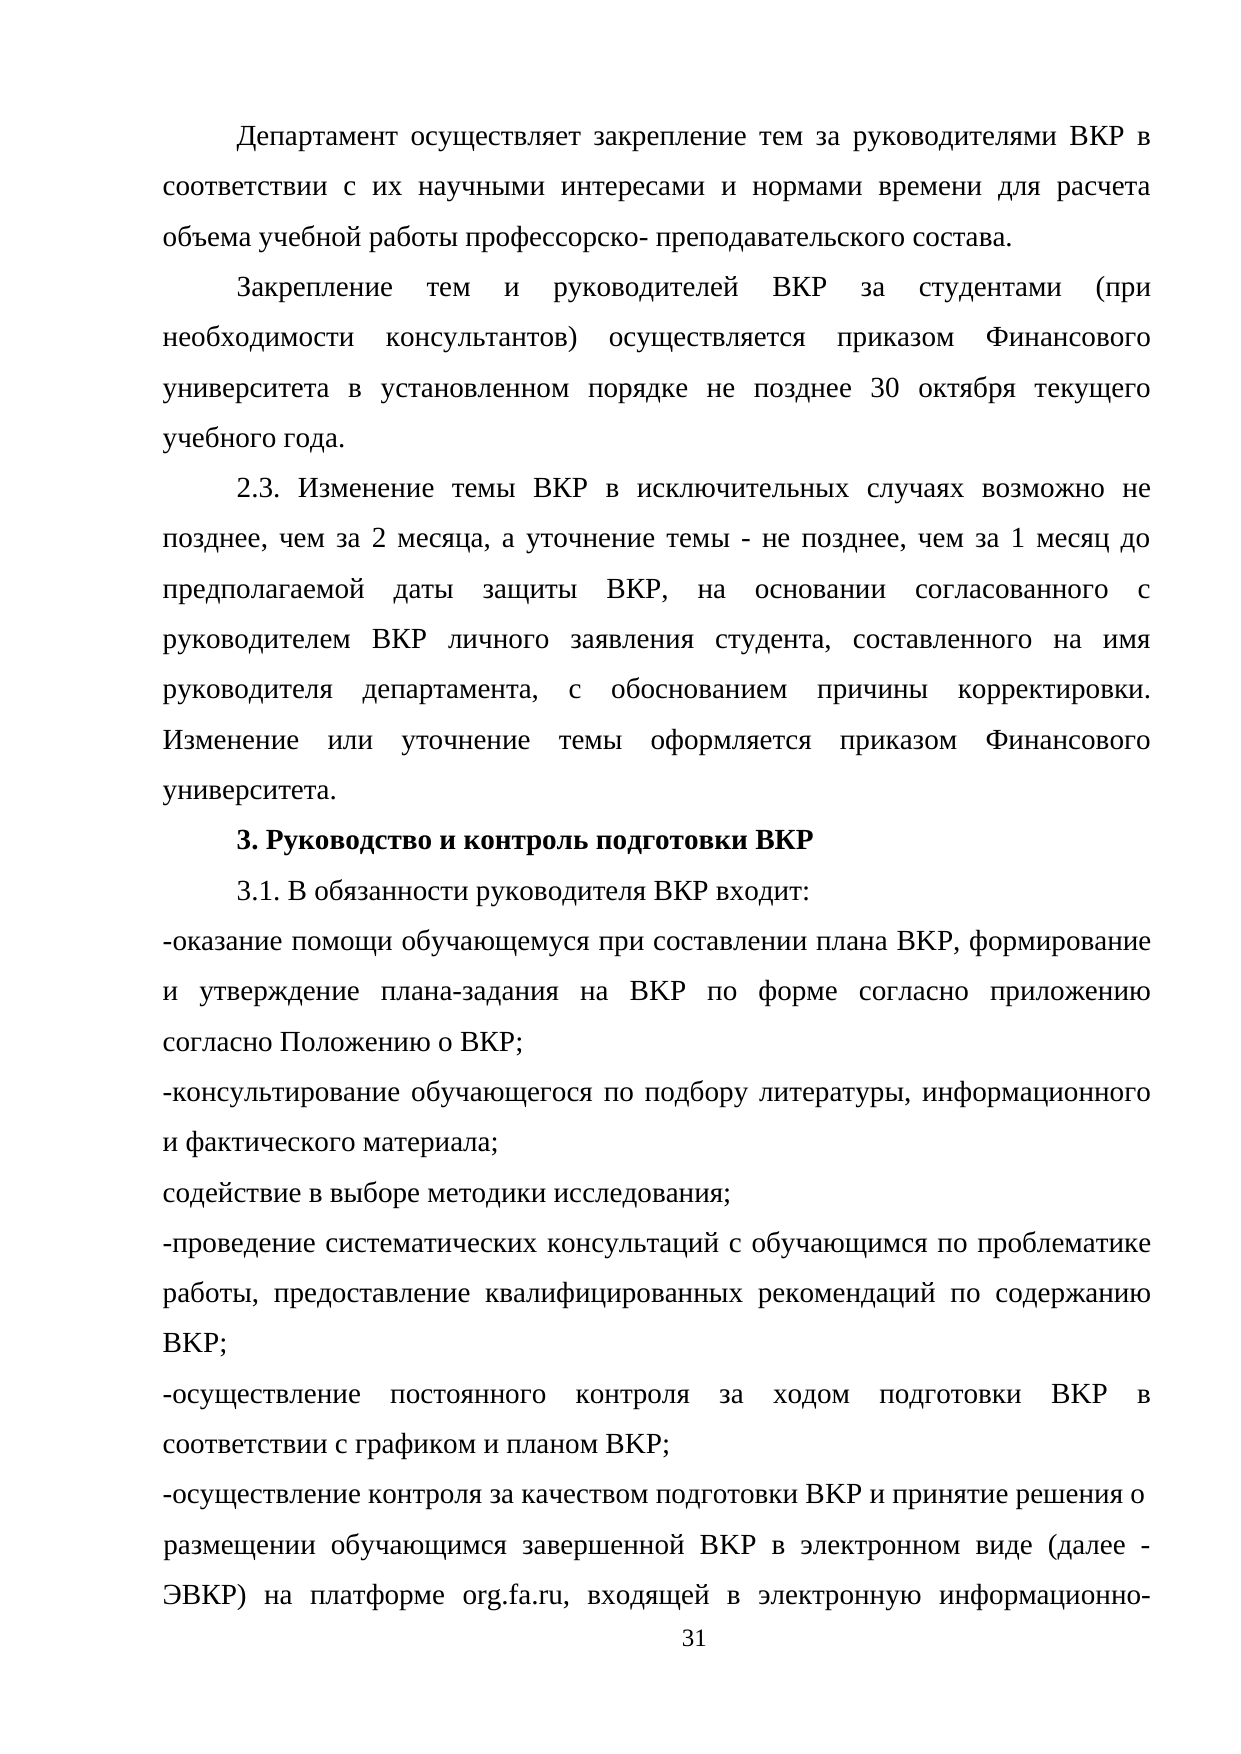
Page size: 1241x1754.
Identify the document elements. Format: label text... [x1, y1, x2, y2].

text -оказание помощи обучающемуся при составлении плана BKP, формирование и утверждение плана-задания на BKP по форме согласно приложению согласно Положению о ВКР; [162, 923, 1152, 1057]
subtitle 3. Руководство и контроль подготовки ВКР [162, 822, 1152, 856]
text содействие в выборе методики исследования; [162, 1175, 1152, 1208]
text Департамент осуществляет закрепление тем за руководителями ВКР в соответствии с их научными интересами и нормами времени для расчета объема учебной работы профессорско- преподавательского состава. [162, 118, 1152, 252]
text -проведение систематических консультаций с обучающимся по проблематике работы, предоставление квалифицированных рекомендаций по содержанию BKP; [162, 1225, 1152, 1359]
text -осуществление постоянного контроля за ходом подготовки BKP в соответствии с графиком и планом BKP; [162, 1376, 1152, 1460]
text 2.3. Изменение темы ВКР в исключительных случаях возможно не позднее, чем за 2 месяца, а уточнение темы - не позднее, чем за 1 месяц до предполагаемой даты защиты ВКР, на основании согласованного с руководителем ВКР личного заявления студента, составленного на имя руководителя департамента, с обоснованием причины корректировки. Изменение или уточнение темы оформляется приказом Финансового университета. [162, 470, 1152, 806]
text -консультирование обучающегося по подбору литературы, информационного и фактического материала; [162, 1074, 1152, 1158]
text Закрепление тем и руководителей ВКР за студентами (при необходимости консультантов) осуществляется приказом Финансового университета в установленном порядке не позднее 30 октября текущего учебного года. [162, 269, 1152, 453]
text -осуществление контроля за качеством подготовки BKP и принятие решения о [162, 1477, 1152, 1510]
text 3.1. В обязанности руководителя ВКР входит: [162, 873, 1152, 906]
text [162, 1527, 1152, 1611]
